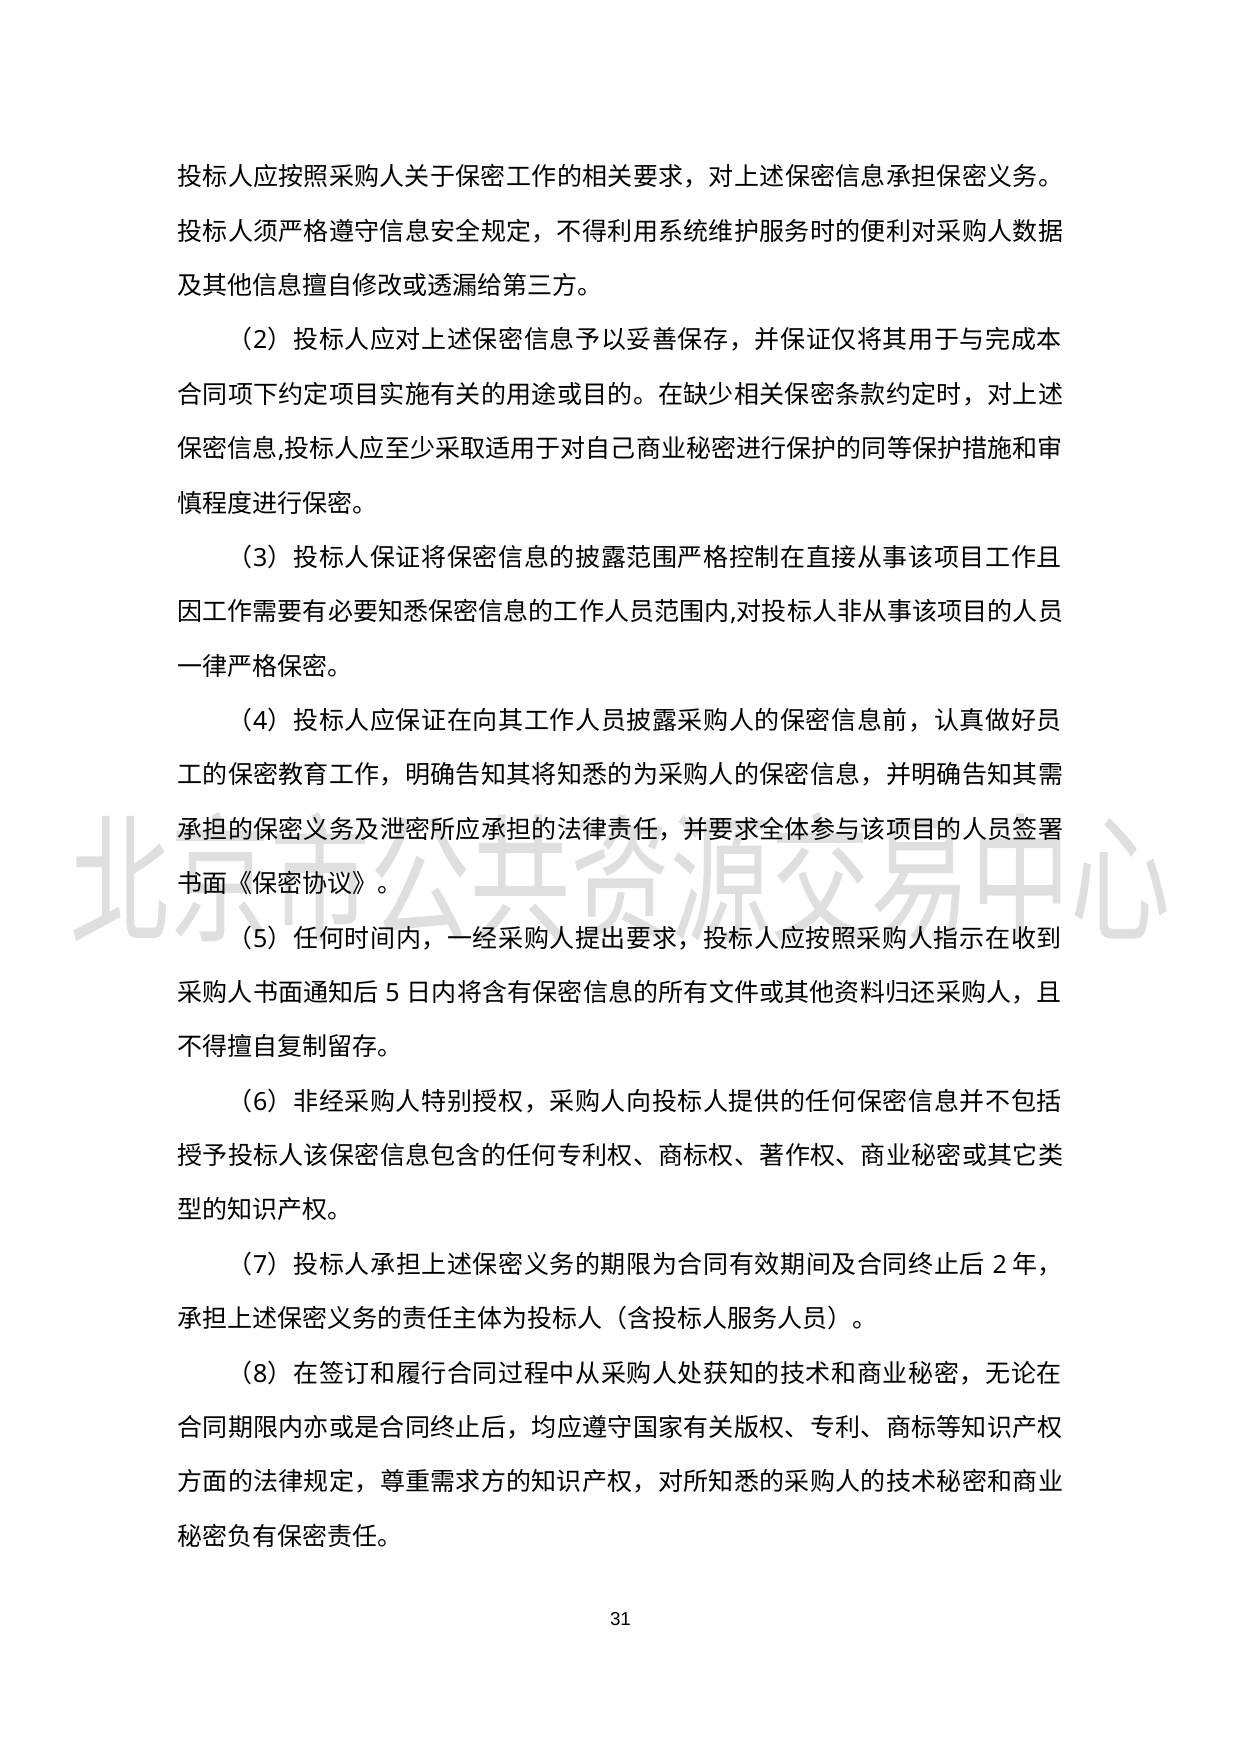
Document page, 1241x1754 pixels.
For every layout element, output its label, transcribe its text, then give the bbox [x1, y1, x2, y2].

text （8）在签订和履行合同过程中从采购人处获知的技术和商业秘密，无论在合同期限内亦或是合同终止后，均应遵守国家有关版权、专利、商标等知识产权方面的法律规定，尊重需求方的知识产权，对所知悉的采购人的技术秘密和商业秘密负有保密责任。 [177, 1353, 1063, 1552]
text （7）投标人承担上述保密义务的期限为合同有效期间及合同终止后2年，承担上述保密义务的责任主体为投标人（含投标人服务人员）。 [177, 1244, 1063, 1335]
text （3）投标人保证将保密信息的披露范围严格控制在直接从事该项目工作且因工作需要有必要知悉保密信息的工作人员范围内,对投标人非从事该项目的人员一律严格保密。 [177, 537, 1063, 682]
text （2）投标人应对上述保密信息予以妥善保存，并保证仅将其用于与完成本合同项下约定项目实施有关的用途或目的。在缺少相关保密条款约定时，对上述保密信息,投标人应至少采取适用于对自己商业秘密进行保护的同等保护措施和审慎程度进行保密。 [177, 320, 1063, 519]
text （4）投标人应保证在向其工作人员披露采购人的保密信息前，认真做好员工的保密教育工作，明确告知其将知悉的为采购人的保密信息，并明确告知其需承担的保密义务及泄密所应承担的法律责任，并要求全体参与该项目的人员签署书面《保密协议》。 [177, 701, 1063, 900]
text （6）非经采购人特别授权，采购人向投标人提供的任何保密信息并不包括授予投标人该保密信息包含的任何专利权、商标权、著作权、商业秘密或其它类型的知识产权。 [177, 1081, 1063, 1226]
text （5）任何时间内，一经采购人提出要求，投标人应按照采购人指示在收到采购人书面通知后 5 日内将含有保密信息的所有文件或其他资料归还采购人，且不得擅自复制留存。 [177, 918, 1063, 1063]
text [177, 157, 1063, 302]
